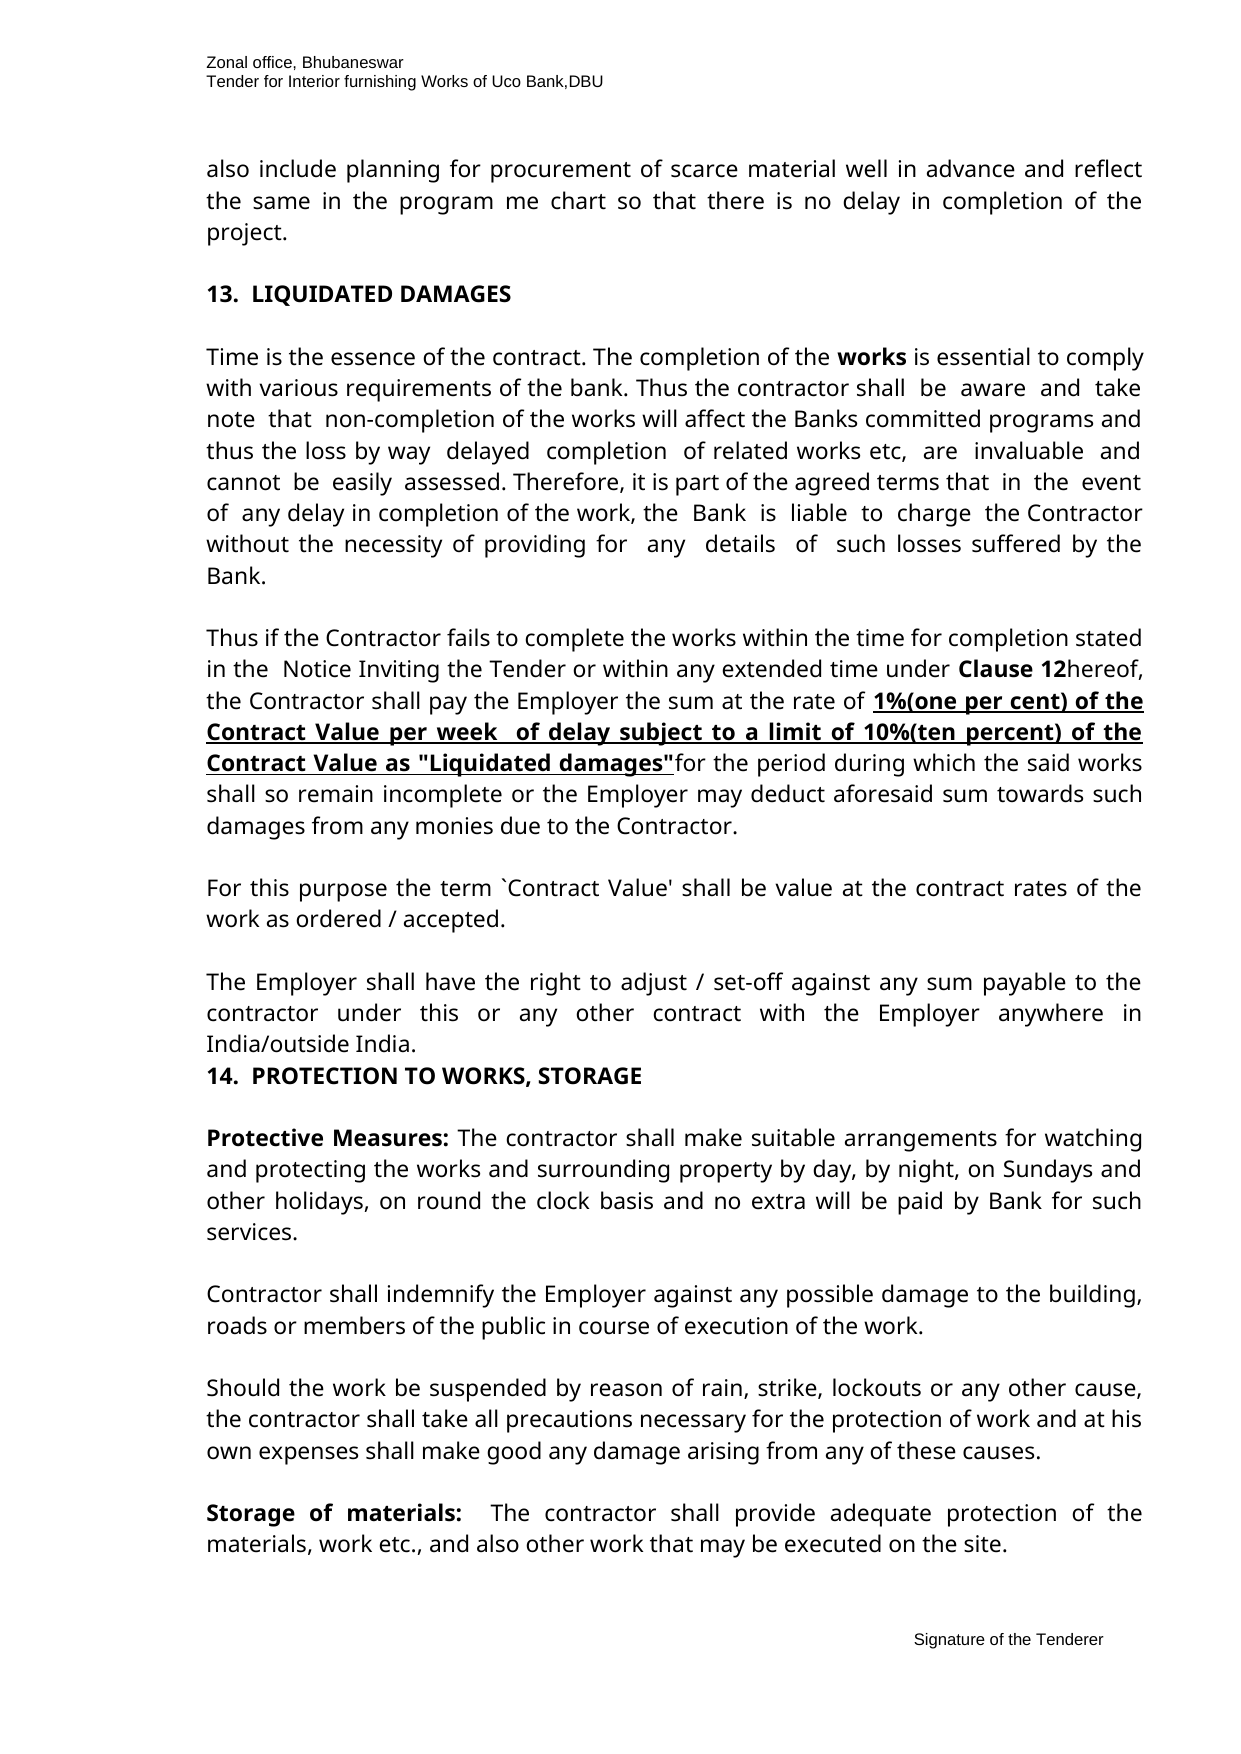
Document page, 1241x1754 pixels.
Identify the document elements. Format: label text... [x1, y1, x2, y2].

text 14. PROTECTION TO WORKS, STORAGE [206, 1059, 1144, 1091]
text Storage of materials: The contractor shall provide adequate protection of the materials, work etc., and also other work that may be executed on the site. [206, 1497, 1144, 1559]
text 13. LIQUIDATED DAMAGES [206, 278, 1144, 309]
text For this purpose the term `Contract Value' shall be value at the contract rates of the work as ordered / accepted. [206, 872, 1144, 934]
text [206, 153, 1144, 247]
text Contractor shall indemnify the Employer against any possible damage to the building, roads or members of the public in course of execution of the work. [206, 1278, 1144, 1341]
text Should the work be suspended by reason of rain, strike, lockouts or any other cause, the contractor shall take all precautions necessary for the protection of work and at his own expenses shall make good any damage arising from any of these causes. [206, 1372, 1144, 1466]
text Thus if the Contractor fails to complete the works within the time for completion stated in the Notice Inviting the Tender or within any extended time under Clause 12hereof, the Contractor shall pay the Employer the sum at the rate of 1%(one per cent) of the Contract Value per week of delay subject to a limit of 10%(ten percent) of the Contract Value as "Liquidated damages"for the period during which the said works shall so remain incomplete or the Employer may deduct aforesaid sum towards such damages from any monies due to the Contractor. [206, 622, 1144, 841]
text Protective Measures: The contractor shall make suitable arrangements for watching and protecting the works and surrounding property by day, by night, on Sundays and other holidays, on round the clock basis and no extra will be paid by Bank for such services. [206, 1122, 1144, 1247]
text The Employer shall have the right to adjust / set-off against any sum payable to the contractor under this or any other contract with the Employer anywhere in India/outside India. [206, 966, 1144, 1059]
text Time is the essence of the contract. The completion of the works is essential to comply with various requirements of the bank. Thus the contractor shall be aware and take note that non-completion of the works will affect the Banks committed programs and thus the loss by way delayed completion of related works etc, are invaluable and cannot be easily assessed. Therefore, it is part of the agreed terms that in the event of any delay in completion of the work, the Bank is liable to charge the Contractor without the necessity of providing for any details of such losses suffered by the Bank. [206, 341, 1144, 591]
